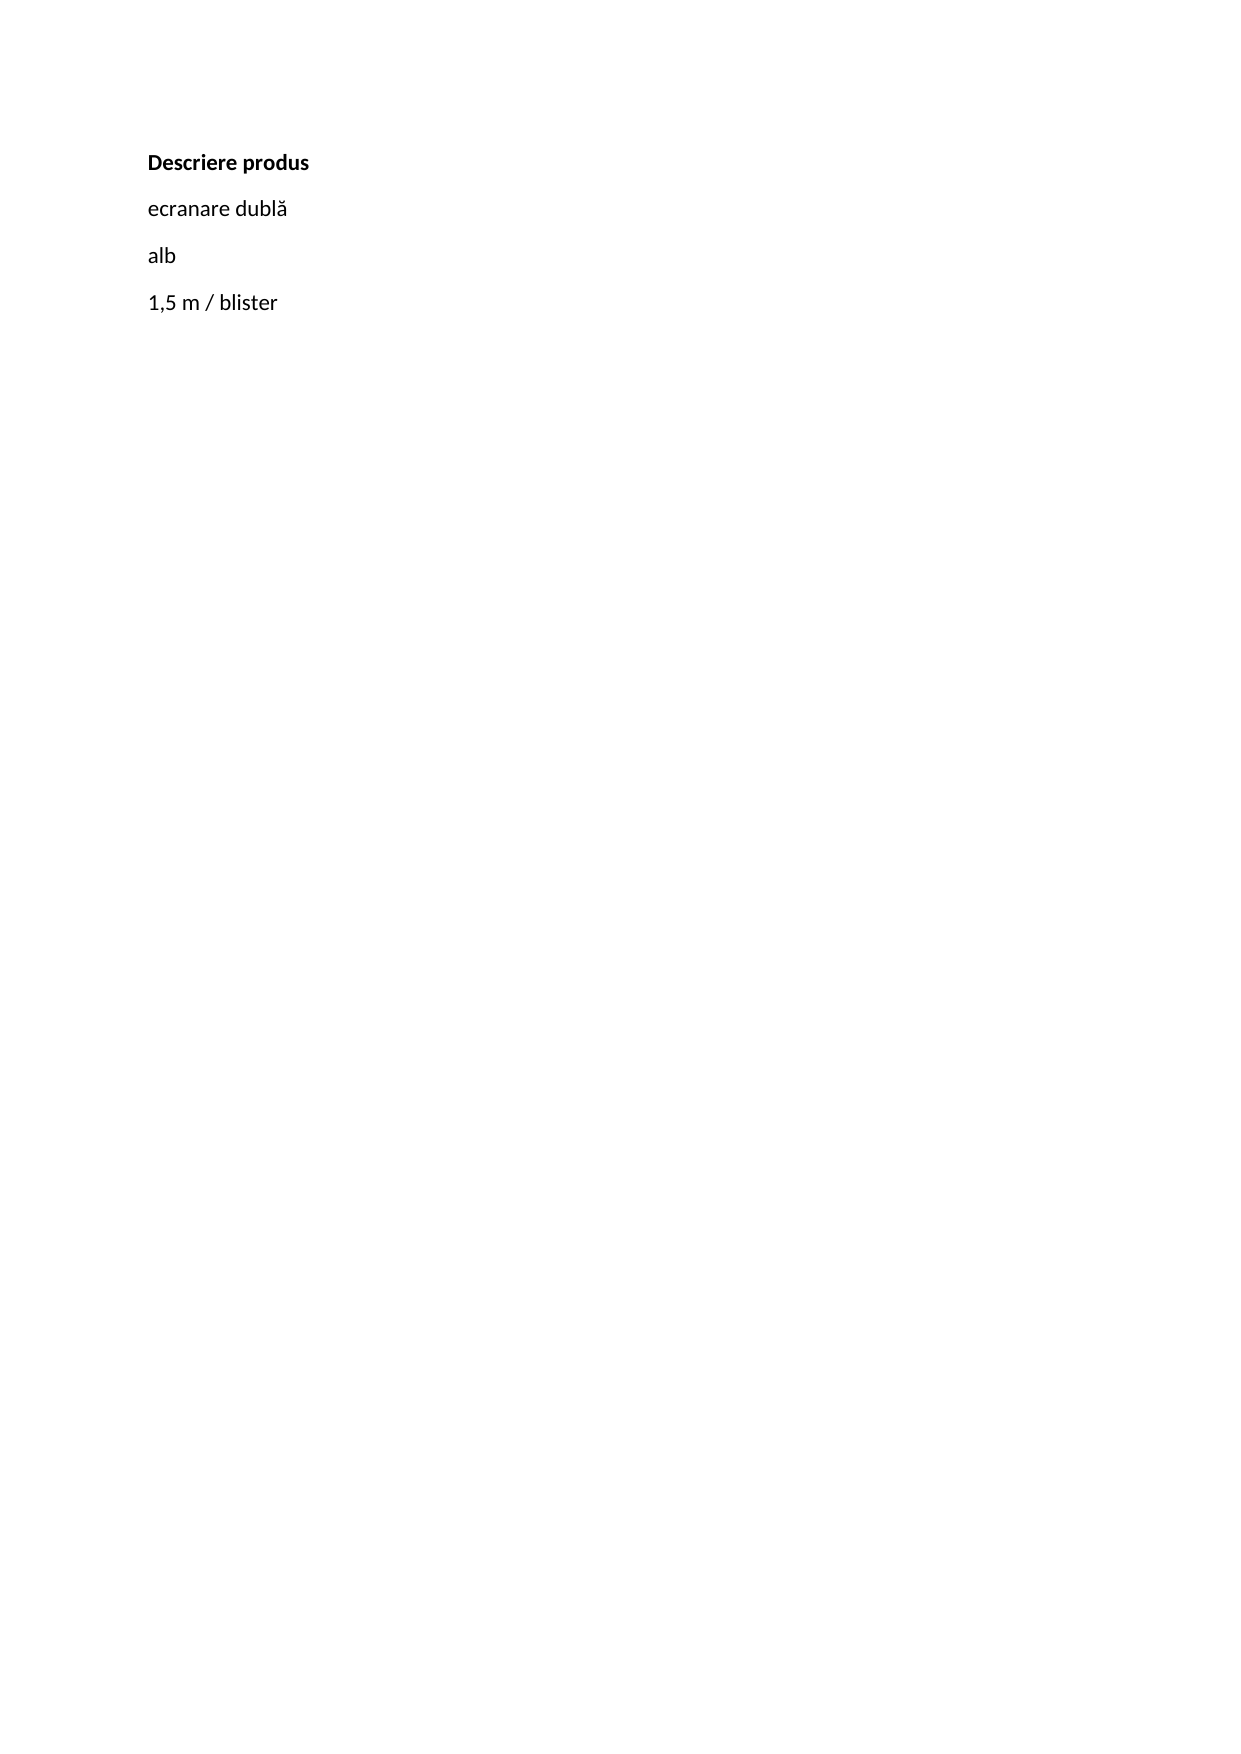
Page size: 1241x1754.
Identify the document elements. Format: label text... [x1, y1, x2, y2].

text 1,5 m / blister [148, 288, 1093, 316]
text ecranare dublă [148, 194, 1093, 222]
text alb [148, 241, 1093, 269]
text Descriere produs [148, 148, 1093, 176]
